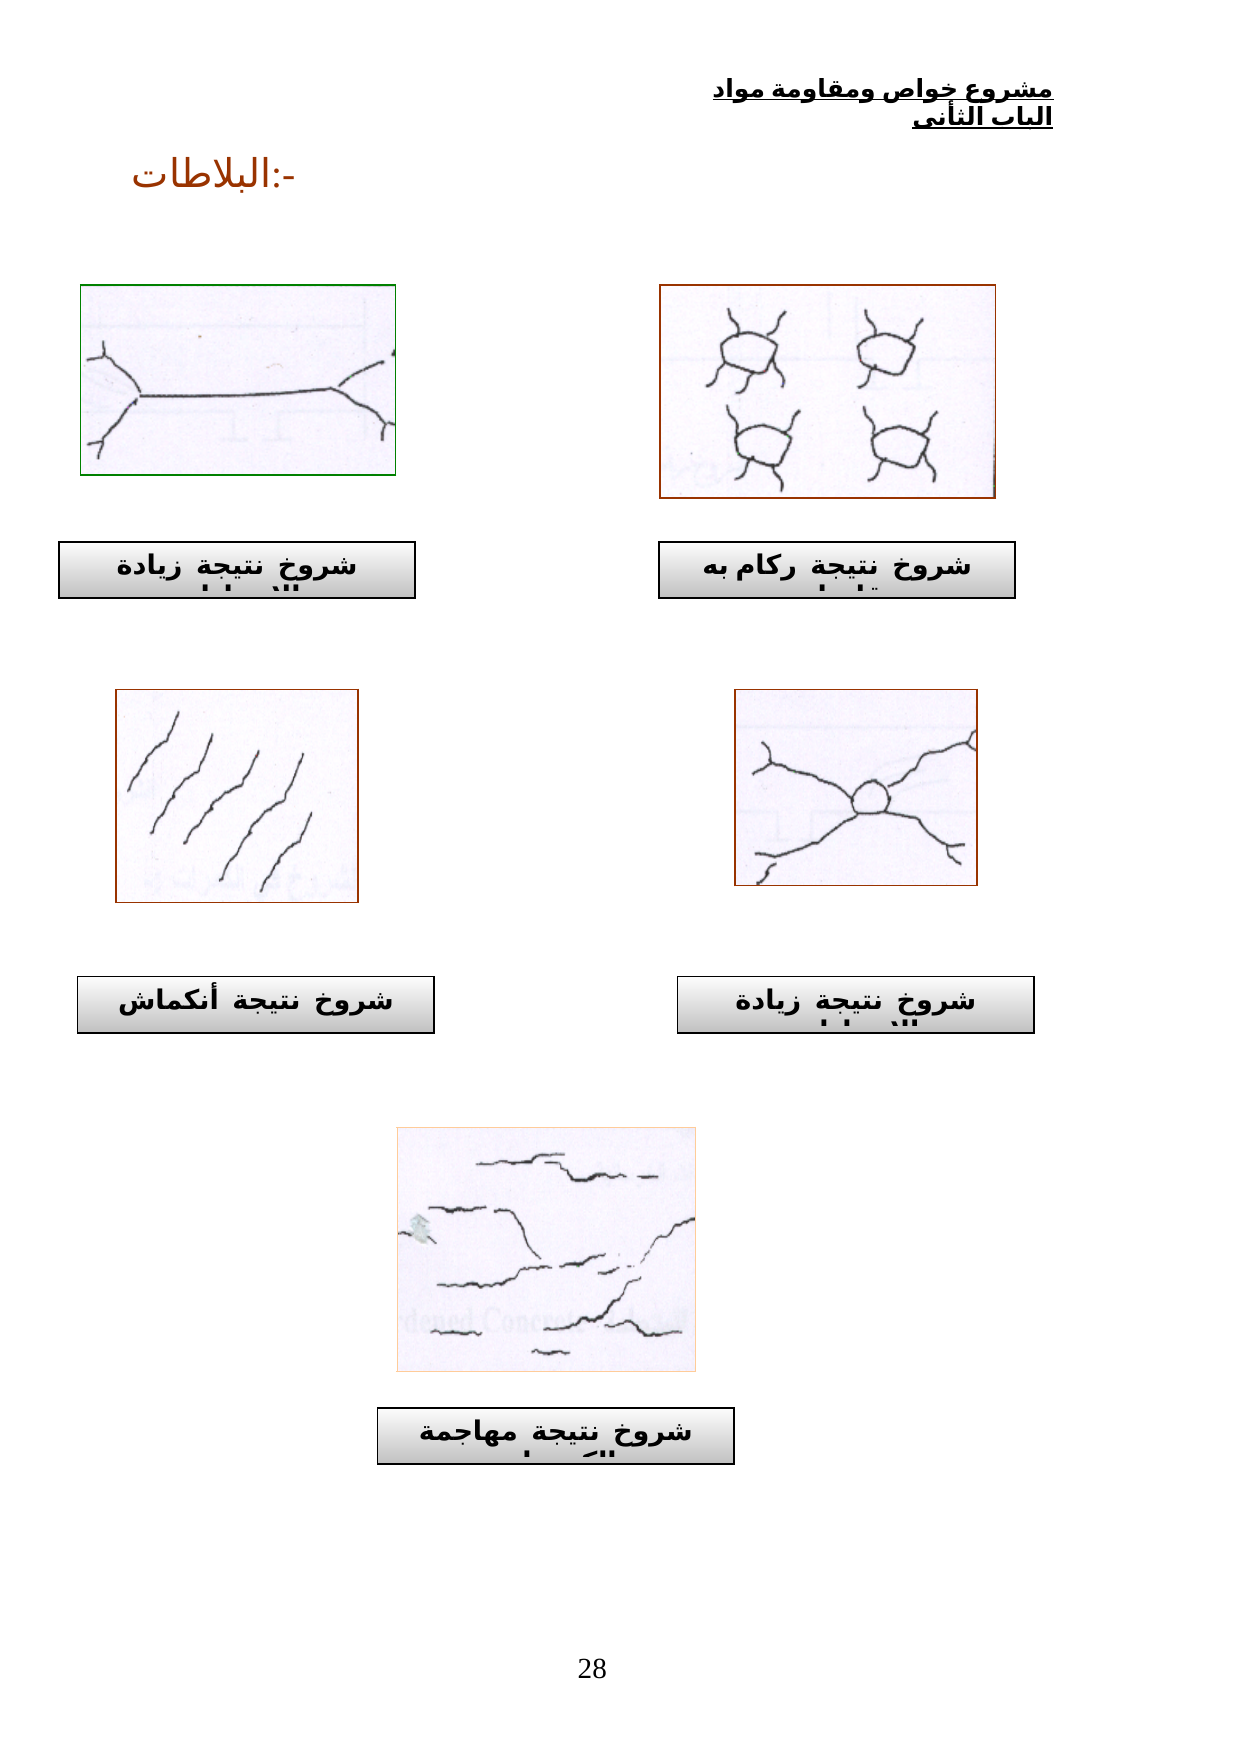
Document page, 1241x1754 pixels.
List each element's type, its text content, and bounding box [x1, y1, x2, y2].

picture [117, 690, 357, 902]
picture [81, 286, 395, 474]
picture [398, 1128, 695, 1371]
picture [736, 690, 976, 885]
text البلاطات:- [131, 150, 1053, 196]
picture [661, 286, 995, 497]
